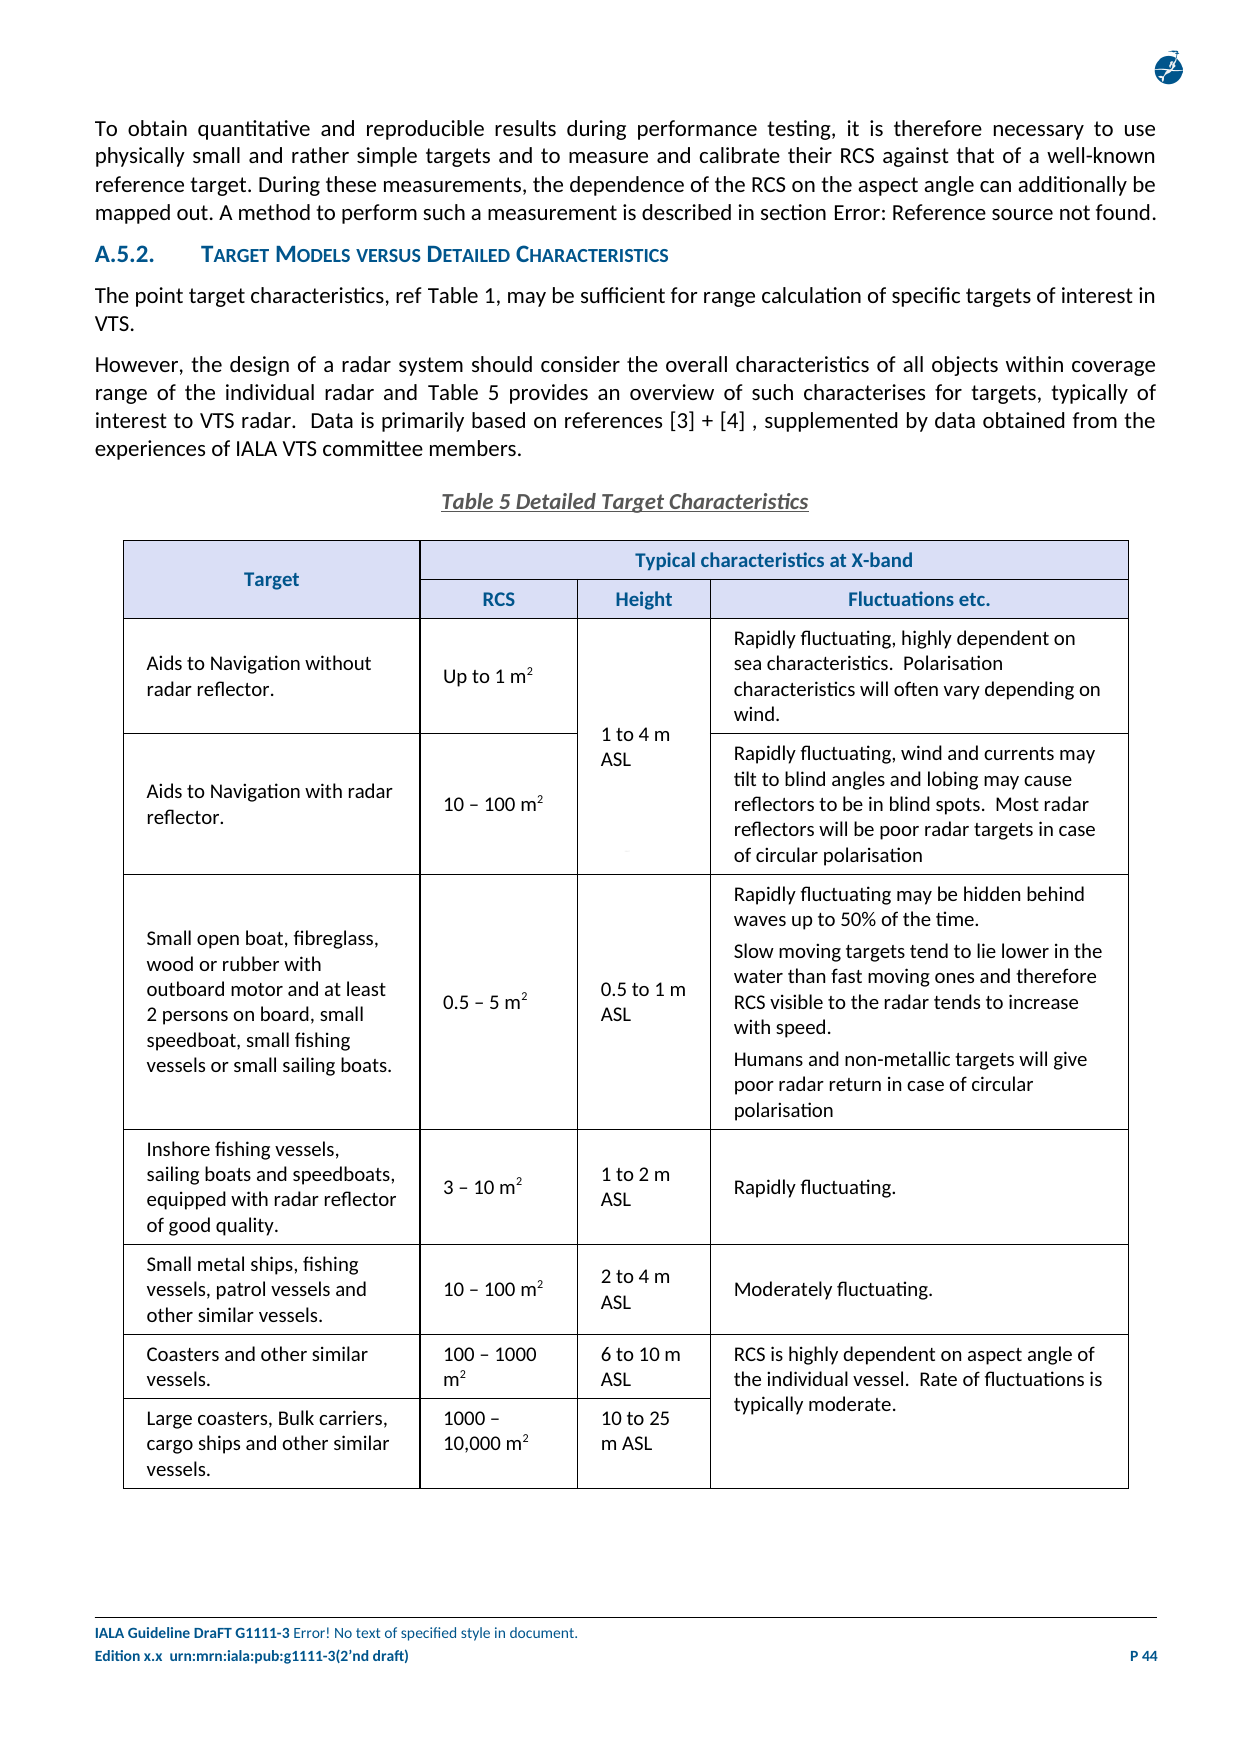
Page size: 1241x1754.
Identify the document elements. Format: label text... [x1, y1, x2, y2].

text Target Models versus Detailed Characteristics [94, 238, 1157, 269]
table_cell Up to 1 m2 [421, 619, 577, 733]
text Table 5 Detailed Target Characteristics [94, 487, 1157, 515]
table_cell 2 to 4 m ASL [578, 1245, 710, 1333]
table_cell RCS [421, 580, 577, 618]
table_cell Fluctuations etc. [711, 580, 1128, 618]
table_cell 10 to 25 m ASL [578, 1399, 710, 1488]
table_cell 3 – 10 m2 [421, 1130, 577, 1244]
table_cell Small open boat, fibreglass, wood or rubber with outboard motor and at least 2 persons on board, small speedboat, small fishing vessels or small sailing boats. [124, 875, 419, 1128]
table_cell 10 – 100 m2 [421, 1245, 577, 1333]
table_cell Coasters and other similar vessels. [124, 1335, 419, 1398]
table_cell RCS is highly dependent on aspect angle of the individual vessel. Rate of fluctuations is typically moderate. [711, 1335, 1128, 1488]
table_cell 6 to 10 m ASL [578, 1335, 710, 1398]
table_cell Small metal ships, fishing vessels, patrol vessels and other similar vessels. [124, 1245, 419, 1333]
table_cell Rapidly fluctuating may be hidden behind waves up to 50% of the time. Slow moving targets tend to lie lower in the water than fast moving ones and therefore RCS visible to the radar tends to increase with speed. Humans and non-metallic targets will give poor radar return in case of circular polarisation [711, 875, 1128, 1128]
text The point target characteristics, ref Table 1, may be sufficient for range calculation of specific targets of interest in VTS. [94, 281, 1157, 337]
table_cell Inshore fishing vessels, sailing boats and speedboats, equipped with radar reflector of good quality. [124, 1130, 419, 1244]
table_header Target [124, 541, 419, 618]
table_cell Rapidly fluctuating, highly dependent on sea characteristics. Polarisation characteristics will often vary depending on wind. [711, 619, 1128, 733]
table_cell Large coasters, Bulk carriers, cargo ships and other similar vessels. [124, 1399, 419, 1488]
table_header Typical characteristics at X-band [421, 541, 1128, 579]
picture [1123, 0, 1241, 119]
table_cell 1000 – 10,000 m2 [421, 1399, 577, 1488]
table_cell Aids to Navigation without radar reflector. [124, 619, 419, 733]
table_cell Rapidly fluctuating. [711, 1130, 1128, 1244]
table_cell 0.5 – 5 m2 [421, 875, 577, 1128]
table_cell 100 – 1000 m2 [421, 1335, 577, 1398]
table_cell Aids to Navigation with radar reflector. [124, 734, 419, 874]
table_cell 1 to 2 m ASL [578, 1130, 710, 1244]
table_cell 10 – 100 m2 [421, 734, 577, 874]
table_cell Moderately fluctuating. [711, 1245, 1128, 1333]
text However, the design of a radar system should consider the overall characteristics of all objects within coverage range of the individual radar and Table 5 provides an overview of such characterises for targets, typically of interest to VTS radar. Data is primarily based on references [3] + [4] , supplemented by data obtained from the experiences of IALA VTS committee members. [94, 350, 1157, 462]
table_cell Rapidly fluctuating, wind and currents may tilt to blind angles and lobing may cause reflectors to be in blind spots. Most radar reflectors will be poor radar targets in case of circular polarisation [711, 734, 1128, 874]
table_cell 1 to 4 m ASL [578, 619, 710, 874]
table_cell Height [578, 580, 710, 618]
table_cell 0.5 to 1 m ASL [578, 875, 710, 1128]
